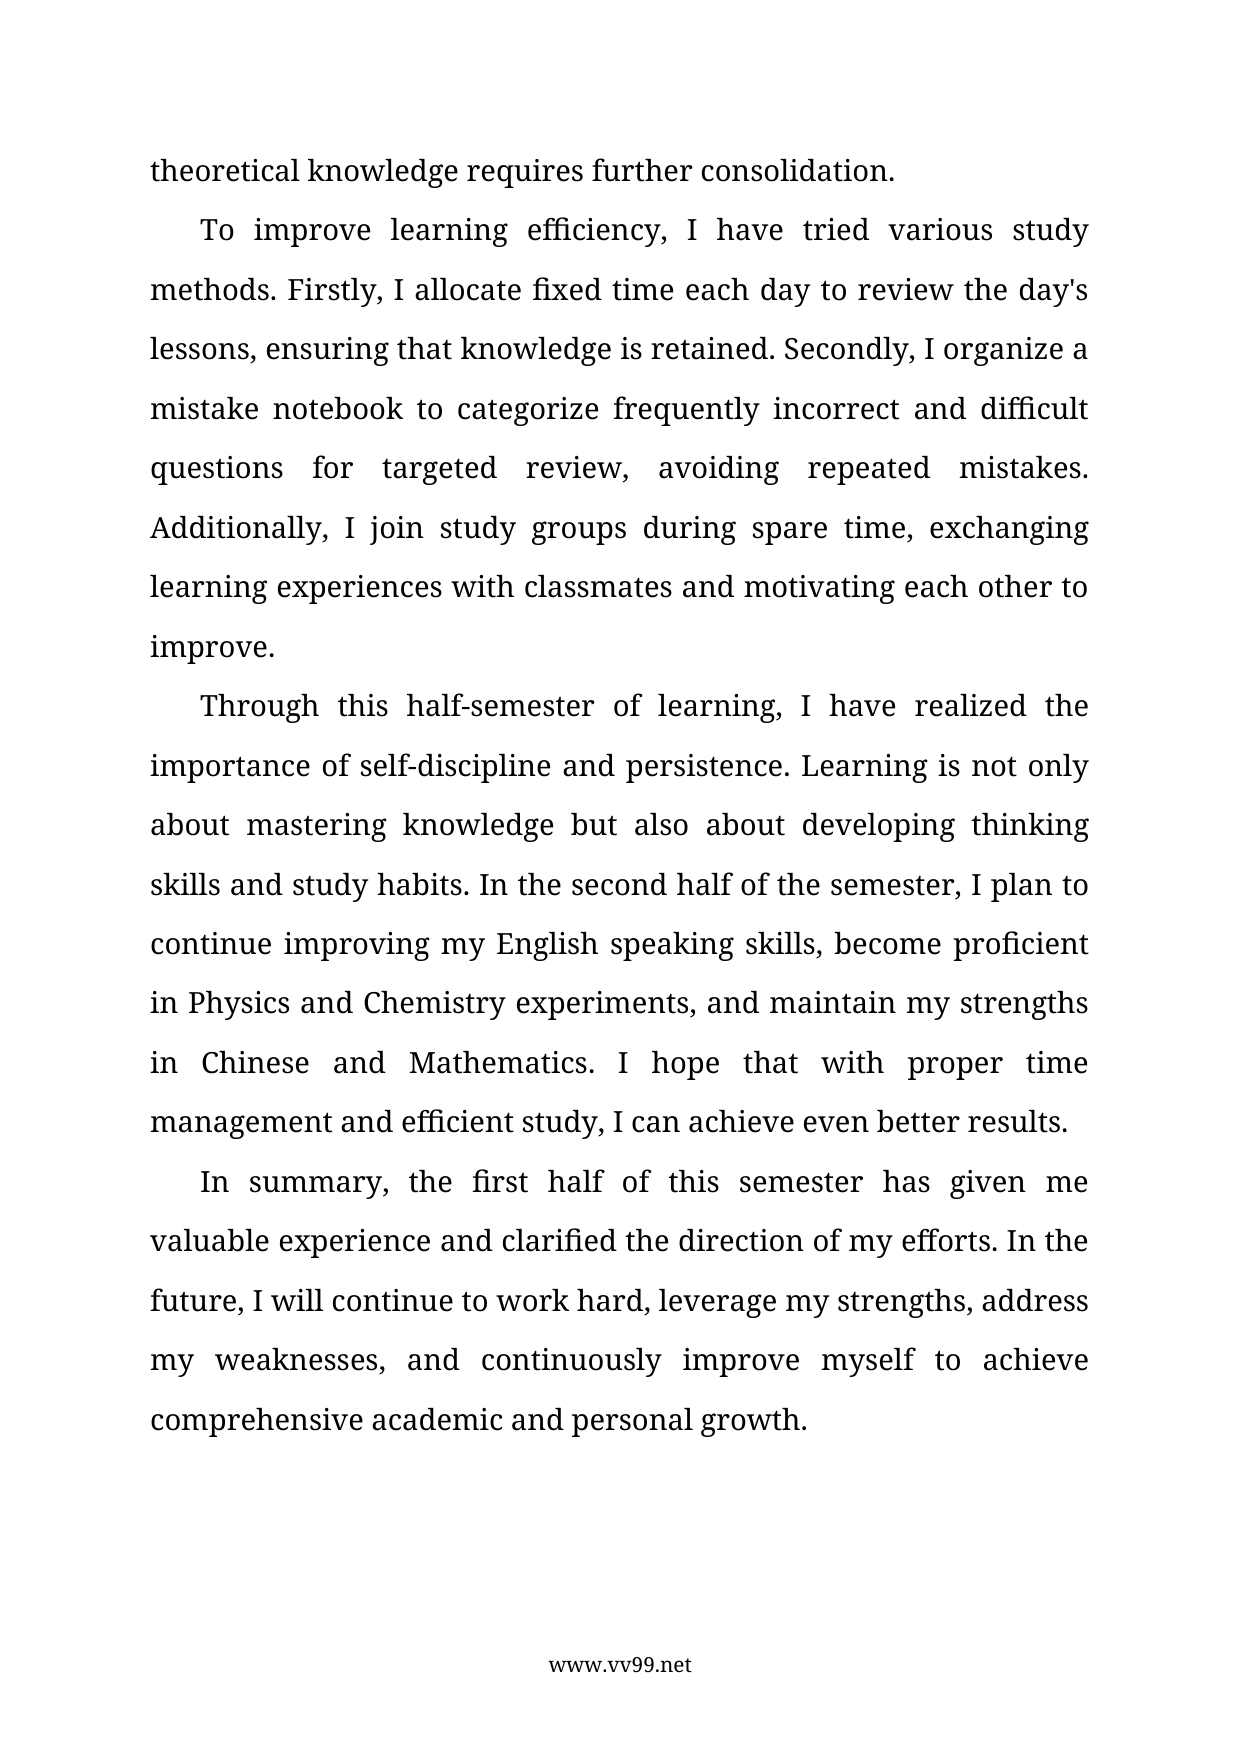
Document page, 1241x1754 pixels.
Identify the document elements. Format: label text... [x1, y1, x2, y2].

text Through this half-semester of learning, I have realized the importance of self-discipline and persistence. Learning is not only about mastering knowledge but also about developing thinking skills and study habits. In the second half of the semester, I plan to continue improving my English speaking skills, become proficient in Physics and Chemistry experiments, and maintain my strengths in Chinese and Mathematics. I hope that with proper time management and efficient study, I can achieve even better results. [150, 685, 1090, 1141]
text In summary, the first half of this semester has given me valuable experience and clarified the direction of my efforts. In the future, I will continue to work hard, leverage my strengths, address my weaknesses, and continuously improve myself to achieve comprehensive academic and personal growth. [150, 1161, 1090, 1439]
text To improve learning efficiency, I have tried various study methods. Firstly, I allocate fixed time each day to review the day's lessons, ensuring that knowledge is retained. Secondly, I organize a mistake notebook to categorize frequently incorrect and difficult questions for targeted review, avoiding repeated mistakes. Additionally, I join study groups during spare time, exchanging learning experiences with classmates and motivating each other to improve. [150, 209, 1090, 666]
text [150, 150, 1090, 190]
